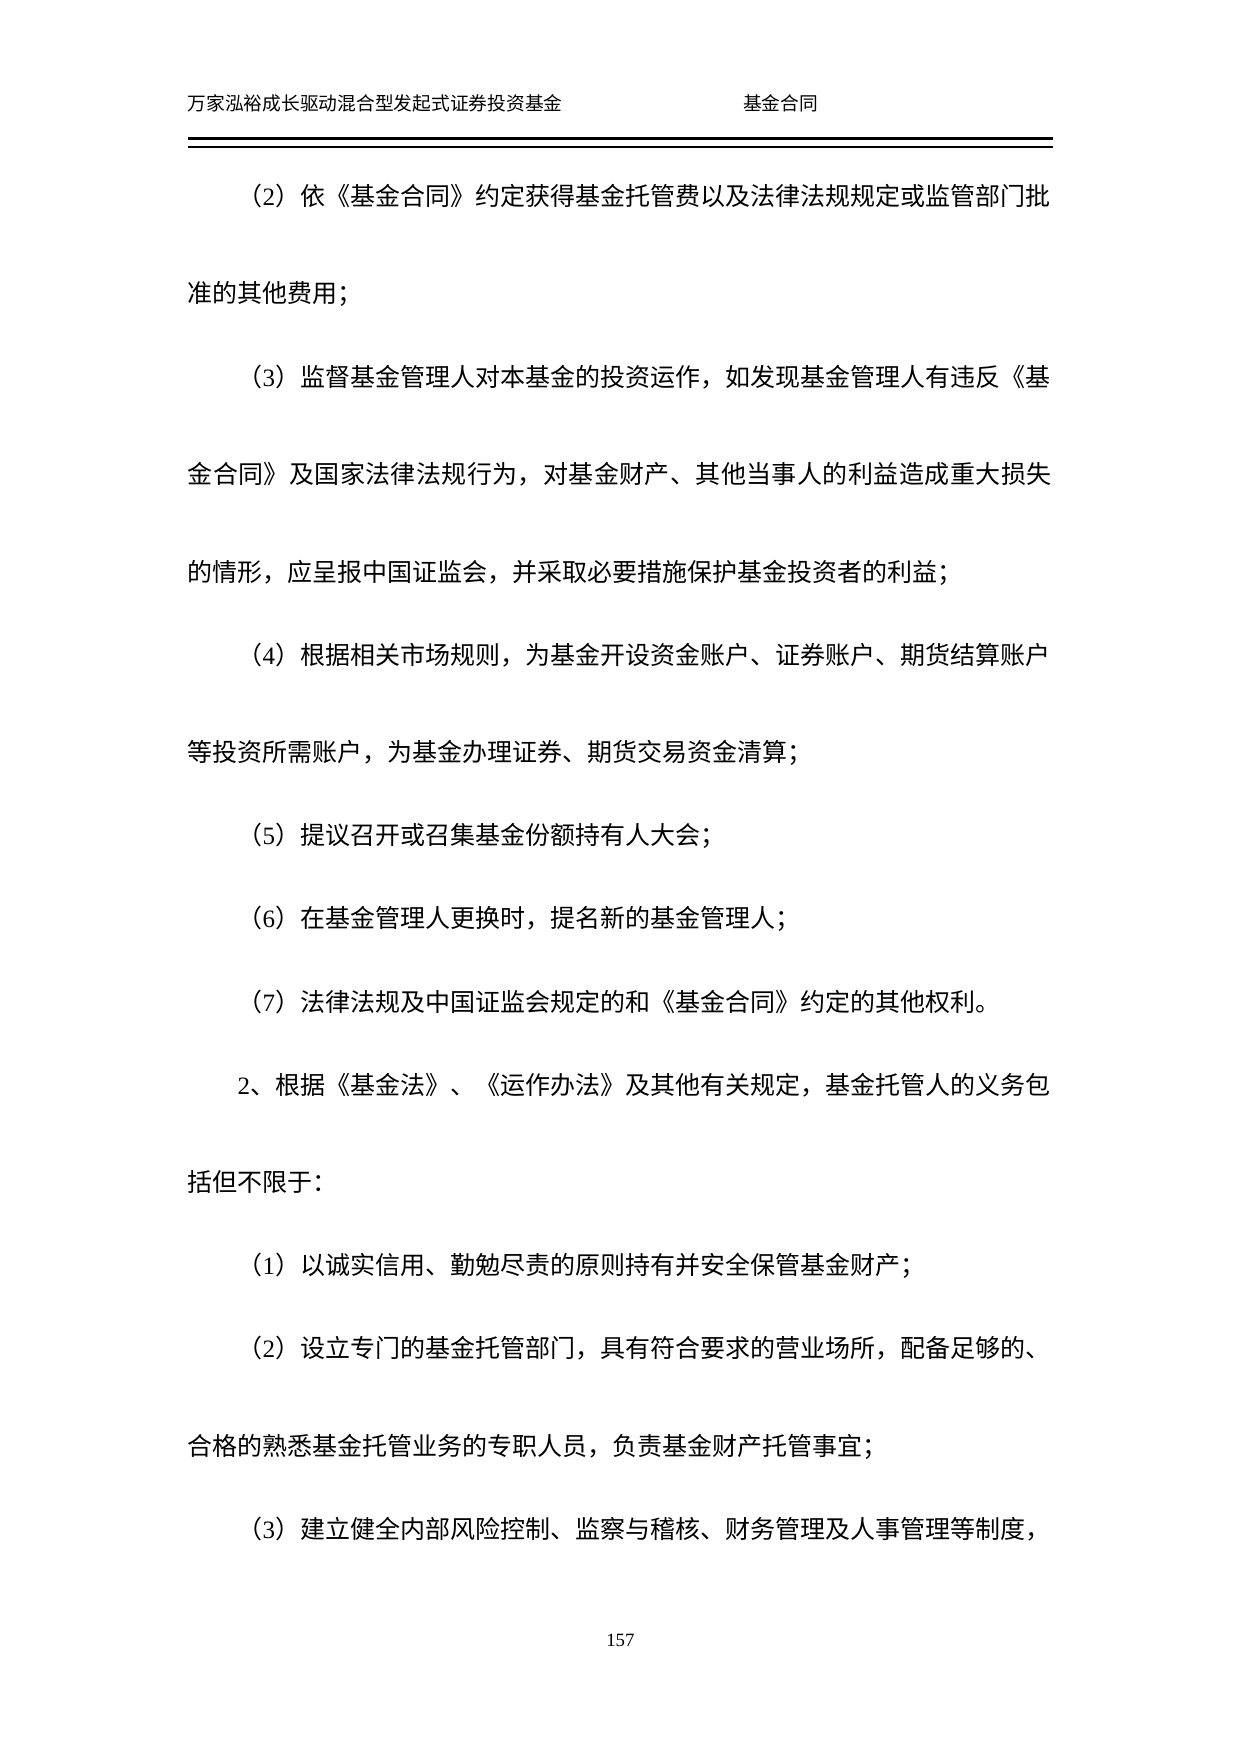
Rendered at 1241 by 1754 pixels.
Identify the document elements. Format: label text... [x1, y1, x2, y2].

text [187, 1495, 1053, 1560]
text （6）在基金管理人更换时，提名新的基金管理人； [187, 884, 1053, 949]
text 2、根据《基金法》、《运作办法》及其他有关规定，基金托管人的义务包括但不限于： [187, 1051, 1053, 1213]
text （2）依《基金合同》约定获得基金托管费以及法律法规规定或监管部门批准的其他费用； [187, 162, 1053, 324]
text （3）监督基金管理人对本基金的投资运作，如发现基金管理人有违反《基金合同》及国家法律法规行为，对基金财产、其他当事人的利益造成重大损失的情形，应呈报中国证监会，并采取必要措施保护基金投资者的利益； [187, 343, 1053, 603]
text （2）设立专门的基金托管部门，具有符合要求的营业场所，配备足够的、合格的熟悉基金托管业务的专职人员，负责基金财产托管事宜； [187, 1314, 1053, 1477]
text （1）以诚实信用、勤勉尽责的原则持有并安全保管基金财产； [187, 1231, 1053, 1296]
text （4）根据相关市场规则，为基金开设资金账户、证券账户、期货结算账户等投资所需账户，为基金办理证券、期货交易资金清算； [187, 621, 1053, 783]
text （7）法律法规及中国证监会规定的和《基金合同》约定的其他权利。 [187, 968, 1053, 1033]
text （5）提议召开或召集基金份额持有人大会； [187, 801, 1053, 866]
